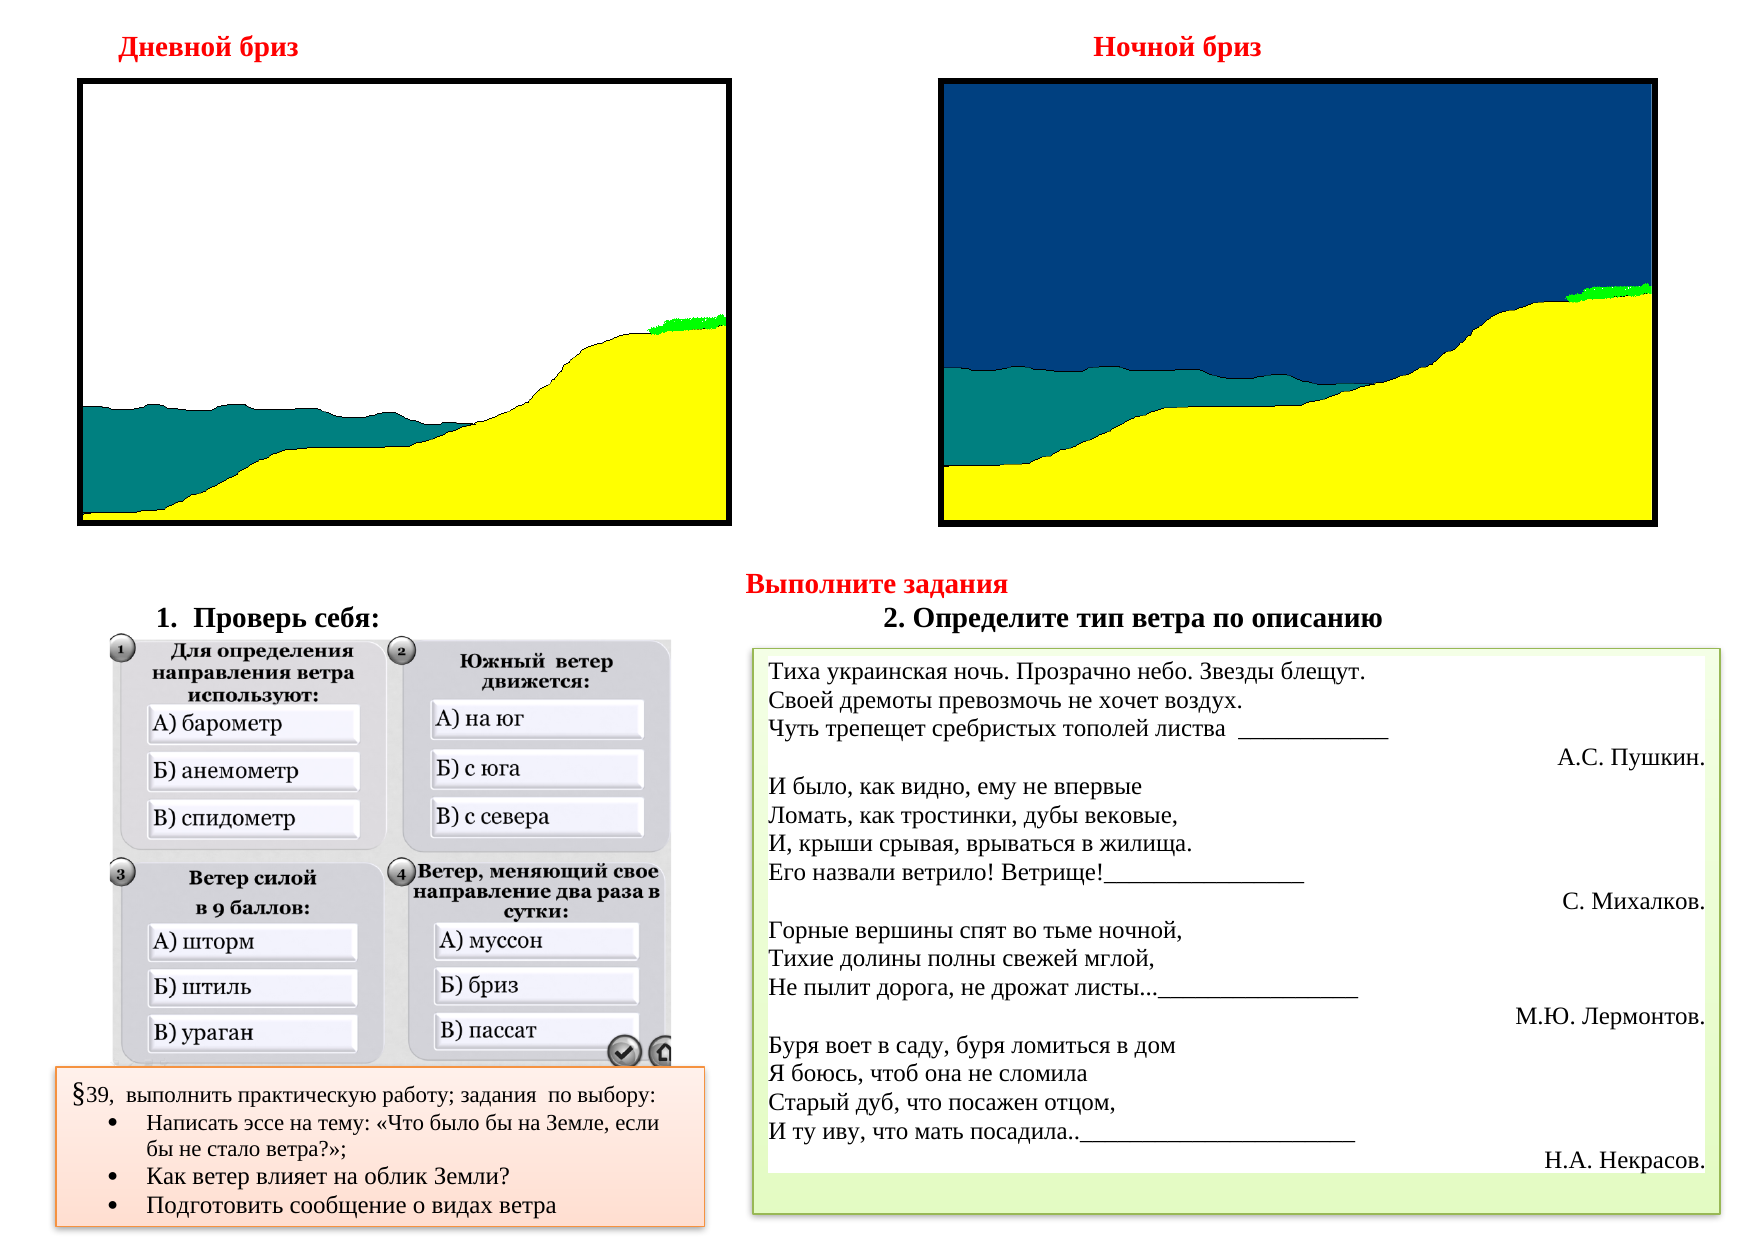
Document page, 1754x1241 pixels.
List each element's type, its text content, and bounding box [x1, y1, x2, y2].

text Выполните задания [118, 566, 1636, 600]
list Проверь себя: 2. Определите тип ветра по описанию [156, 600, 1636, 633]
picture [83, 84, 726, 520]
text Дневной бриз Ночной бриз [118, 29, 1636, 63]
picture [108, 633, 675, 1066]
picture [944, 84, 1652, 520]
